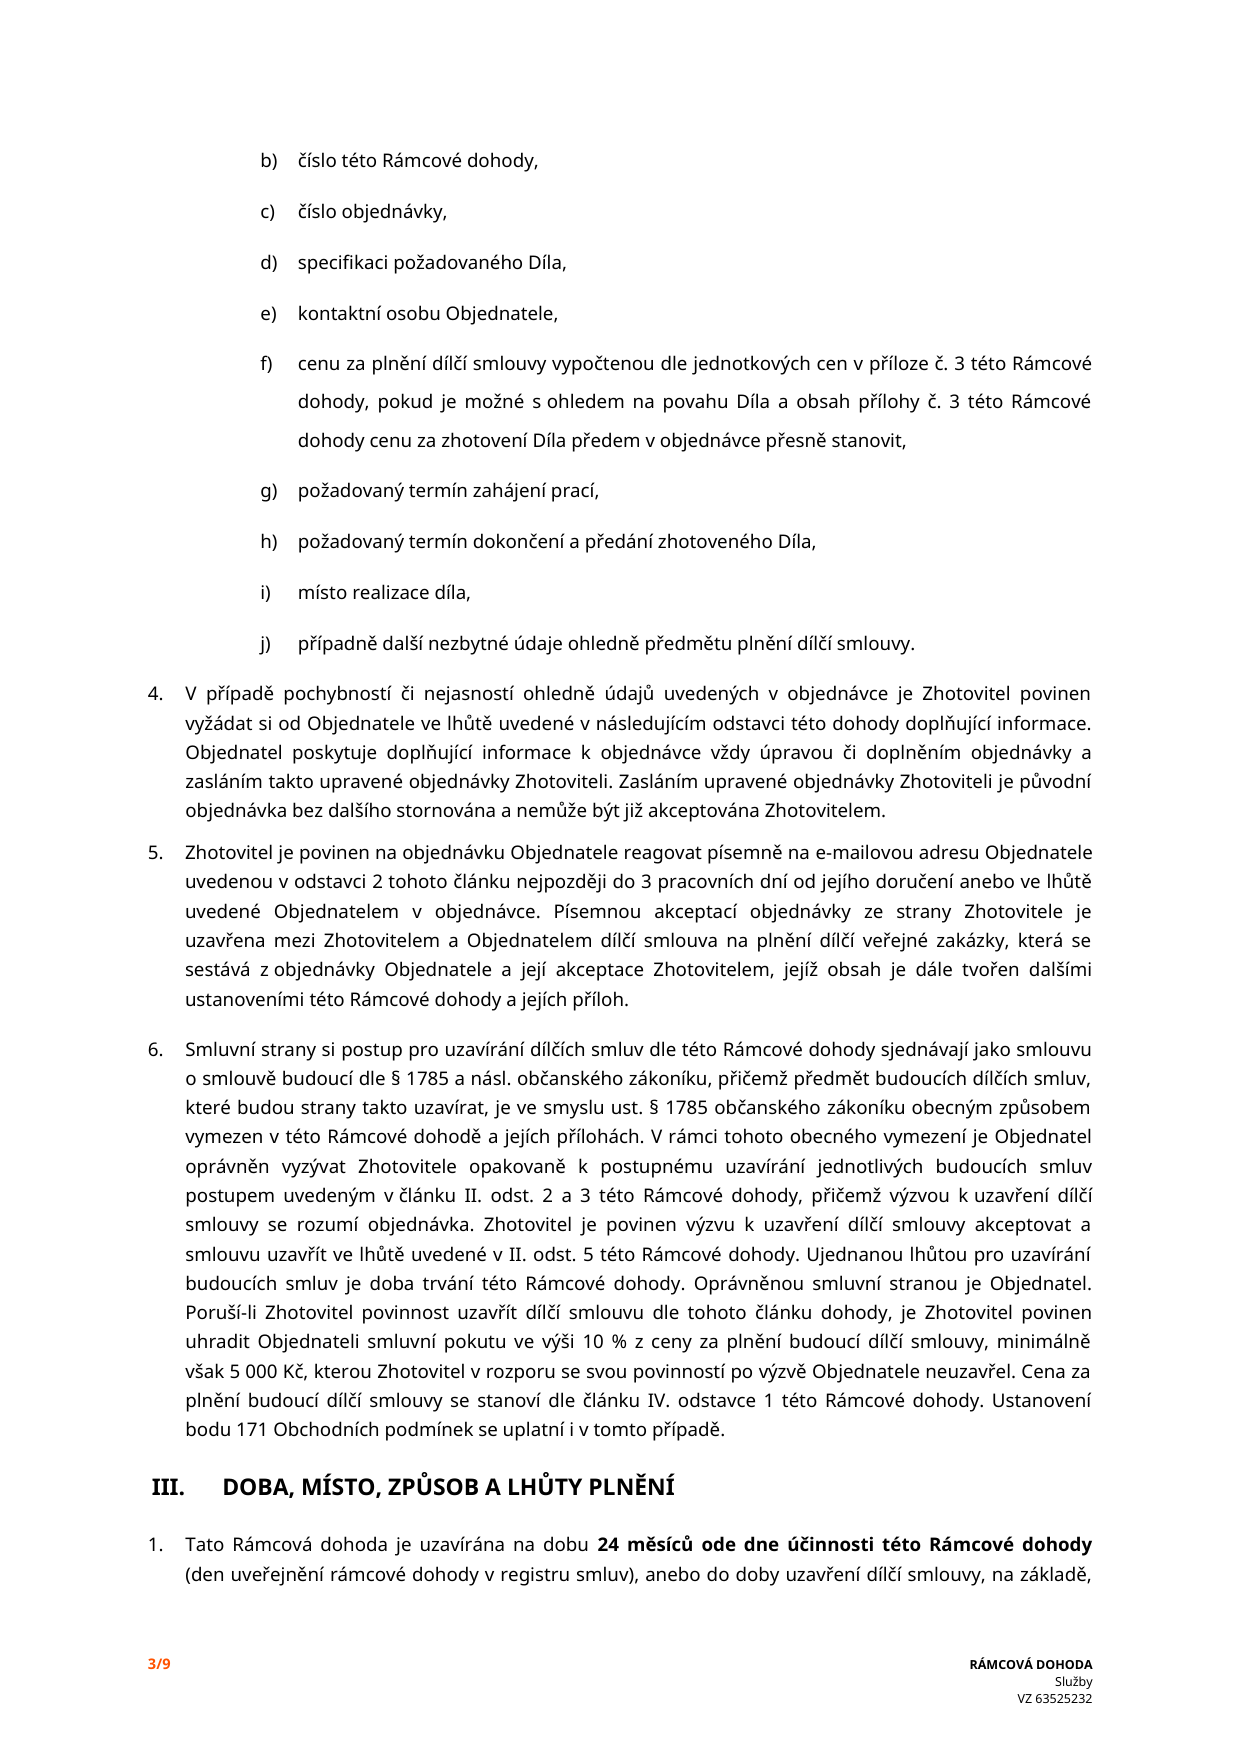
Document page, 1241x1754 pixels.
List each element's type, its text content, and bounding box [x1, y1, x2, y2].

list Zhotovitel je povinen na objednávku Objednatele reagovat písemně na e-mailovou adresu Objednatele uvedenou v odstavci 2 tohoto článku nejpozději do 3 pracovních dní od jejího doručení anebo ve lhůtě uvedené Objednatelem v objednávce. Písemnou akceptací objednávky ze strany Zhotovitele je uzavřena mezi Zhotovitelem a Objednatelem dílčí smlouva na plnění dílčí veřejné zakázky, která se sestává z objednávky Objednatele a její akceptace Zhotovitelem, jejíž obsah je dále tvořen dalšími ustanoveními této Rámcové dohody a jejích příloh. [148, 839, 1093, 1011]
list požadovaný termín zahájení prací, [260, 478, 1093, 503]
list místo realizace díla, [260, 579, 1093, 605]
list číslo této Rámcové dohody, [260, 148, 1093, 173]
text V případě pochybností či nejasností ohledně údajů uvedených v objednávce je Zhotovitel povinen vyžádat si od Objednatele ve lhůtě uvedené v následujícím odstavci této dohody doplňující informace. Objednatel poskytuje doplňující informace k objednávce vždy úpravou či doplněním objednávky a zasláním takto upravené objednávky Zhotoviteli. Zasláním upravené objednávky Zhotoviteli je původní objednávka bez dalšího stornována a nemůže být již akceptována Zhotovitelem. [148, 681, 1093, 823]
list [148, 1532, 1093, 1586]
list DOBA, MÍSTO, ZPŮSOB A LHŮTY PLNĚNÍ [185, 1471, 1093, 1502]
list kontaktní osobu Objednatele, [260, 300, 1093, 325]
list požadovaný termín dokončení a předání zhotoveného Díla, [260, 528, 1093, 554]
list specifikaci požadovaného Díla, [260, 249, 1093, 274]
list cenu za plnění dílčí smlouvy vypočtenou dle jednotkových cen v příloze č. 3 této Rámcové dohody, pokud je možné s ohledem na povahu Díla a obsah přílohy č. 3 této Rámcové dohody cenu za zhotovení Díla předem v objednávce přesně stanovit, [260, 351, 1093, 452]
list číslo objednávky, [260, 198, 1093, 224]
list případně další nezbytné údaje ohledně předmětu plnění dílčí smlouvy. [260, 630, 1093, 655]
list Smluvní strany si postup pro uzavírání dílčích smluv dle této Rámcové dohody sjednávají jako smlouvu o smlouvě budoucí dle § 1785 a násl. občanského zákoníku, přičemž předmět budoucích dílčích smluv, které budou strany takto uzavírat, je ve smyslu ust. § 1785 občanského zákoníku obecným způsobem vymezen v této Rámcové dohodě a jejích přílohách. V rámci tohoto obecného vymezení je Objednatel oprávněn vyzývat Zhotovitele opakovaně k postupnému uzavírání jednotlivých budoucích smluv postupem uvedeným v článku II. odst. 2 a 3 této Rámcové dohody, přičemž výzvou k uzavření dílčí smlouvy se rozumí objednávka. Zhotovitel je povinen výzvu k uzavření dílčí smlouvy akceptovat a smlouvu uzavřít ve lhůtě uvedené v II. odst. 5 této Rámcové dohody. Ujednanou lhůtou pro uzavírání budoucích smluv je doba trvání této Rámcové dohody. Oprávněnou smluvní stranou je Objednatel. Poruší-li Zhotovitel povinnost uzavřít dílčí smlouvu dle tohoto článku dohody, je Zhotovitel povinen uhradit Objednateli smluvní pokutu ve výši 10 % z ceny za plnění budoucí dílčí smlouvy, minimálně však 5 000 Kč, kterou Zhotovitel v rozporu se svou povinností po výzvě Objednatele neuzavřel. Cena za plnění budoucí dílčí smlouvy se stanoví dle článku IV. odstavce 1 této Rámcové dohody. Ustanovení bodu 171 Obchodních podmínek se uplatní i v tomto případě. [148, 1036, 1093, 1442]
